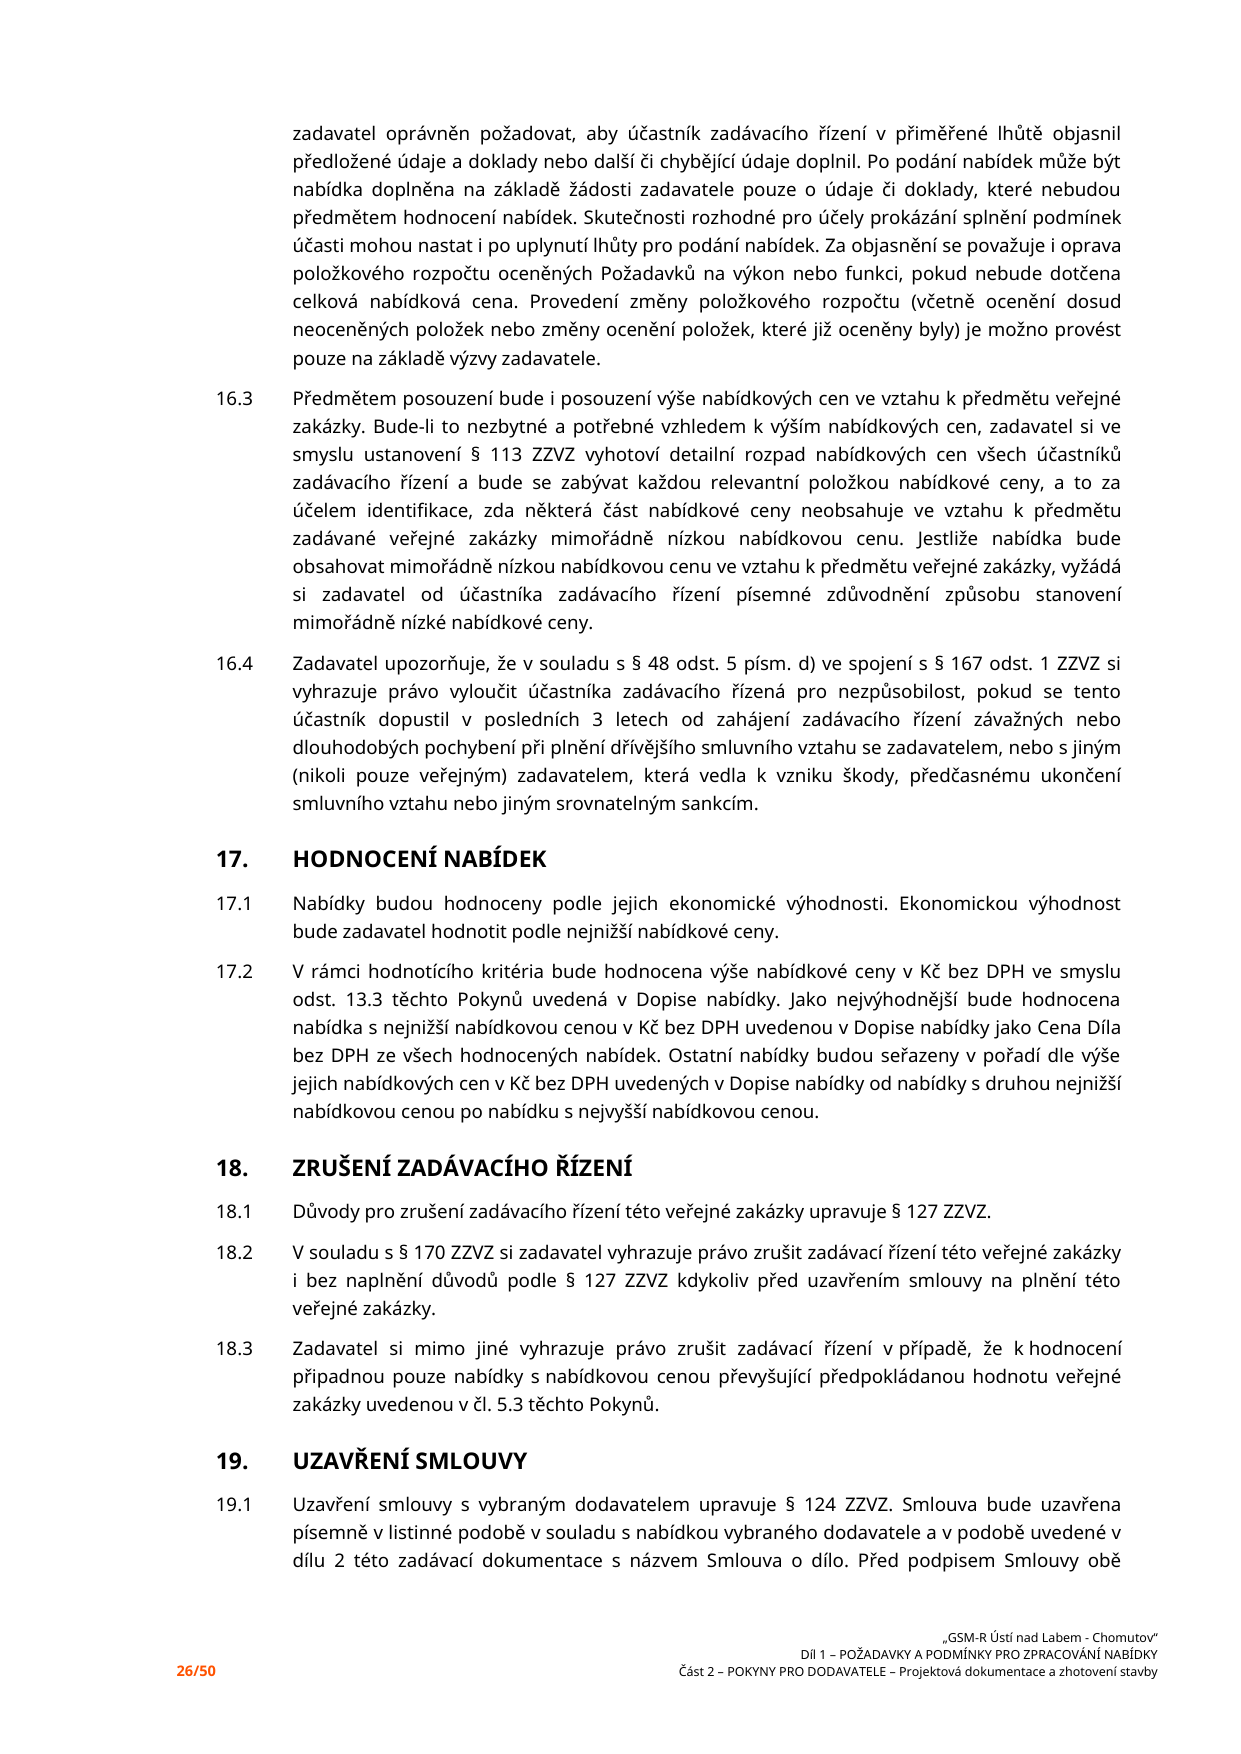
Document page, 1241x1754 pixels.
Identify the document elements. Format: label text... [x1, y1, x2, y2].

text ZRUŠENÍ ZADÁVACÍHO ŘÍZENÍ [216, 1152, 1122, 1183]
text Zadavatel si mimo jiné vyhrazuje právo zrušit zadávací řízení v případě, že k hodnocení připadnou pouze nabídky s nabídkovou cenou převyšující předpokládanou hodnotu veřejné zakázky uvedenou v čl. 5.3 těchto Pokynů. [216, 1336, 1122, 1417]
text Důvody pro zrušení zadávacího řízení této veřejné zakázky upravuje § 127 ZZVZ. [216, 1198, 1122, 1224]
text V souladu s § 170 ZZVZ si zadavatel vyhrazuje právo zrušit zadávací řízení této veřejné zakázky i bez naplnění důvodů podle § 127 ZZVZ kdykoliv před uzavřením smlouvy na plnění této veřejné zakázky. [216, 1239, 1122, 1321]
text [216, 121, 1122, 370]
text Předmětem posouzení bude i posouzení výše nabídkových cen ve vztahu k předmětu veřejné zakázky. Bude-li to nezbytné a potřebné vzhledem k výším nabídkových cen, zadavatel si ve smyslu ustanovení § 113 ZZVZ vyhotoví detailní rozpad nabídkových cen všech účastníků zadávacího řízení a bude se zabývat každou relevantní položkou nabídkové ceny, a to za účelem identifikace, zda některá část nabídkové ceny neobsahuje ve vztahu k předmětu zadávané veřejné zakázky mimořádně nízkou nabídkovou cenu. Jestliže nabídka bude obsahovat mimořádně nízkou nabídkovou cenu ve vztahu k předmětu veřejné zakázky, vyžádá si zadavatel od účastníka zadávacího řízení písemné zdůvodnění způsobu stanovení mimořádně nízké nabídkové ceny. [216, 385, 1122, 635]
text UZAVŘENÍ SMLOUVY [216, 1445, 1122, 1476]
text HODNOCENÍ NABÍDEK [216, 843, 1122, 874]
text Nabídky budou hodnoceny podle jejich ekonomické výhodnosti. Ekonomickou výhodnost bude zadavatel hodnotit podle nejnižší nabídkové ceny. [216, 890, 1122, 943]
text Zadavatel upozorňuje, že v souladu s § 48 odst. 5 písm. d) ve spojení s § 167 odst. 1 ZZVZ si vyhrazuje právo vyloučit účastníka zadávacího řízená pro nezpůsobilost, pokud se tento účastník dopustil v posledních 3 letech od zahájení zadávacího řízení závažných nebo dlouhodobých pochybení při plnění dřívějšího smluvního vztahu se zadavatelem, nebo s jiným (nikoli pouze veřejným) zadavatelem, která vedla k vzniku škody, předčasnému ukončení smluvního vztahu nebo jiným srovnatelným sankcím. [216, 650, 1122, 816]
text V rámci hodnotícího kritéria bude hodnocena výše nabídkové ceny v Kč bez DPH ve smyslu odst. 13.3 těchto Pokynů uvedená v Dopise nabídky. Jako nejvýhodnější bude hodnocena nabídka s nejnižší nabídkovou cenou v Kč bez DPH uvedenou v Dopise nabídky jako Cena Díla bez DPH ze všech hodnocených nabídek. Ostatní nabídky budou seřazeny v pořadí dle výše jejich nabídkových cen v Kč bez DPH uvedených v Dopise nabídky od nabídky s druhou nejnižší nabídkovou cenou po nabídku s nejvyšší nabídkovou cenou. [216, 958, 1122, 1124]
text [216, 1492, 1122, 1573]
